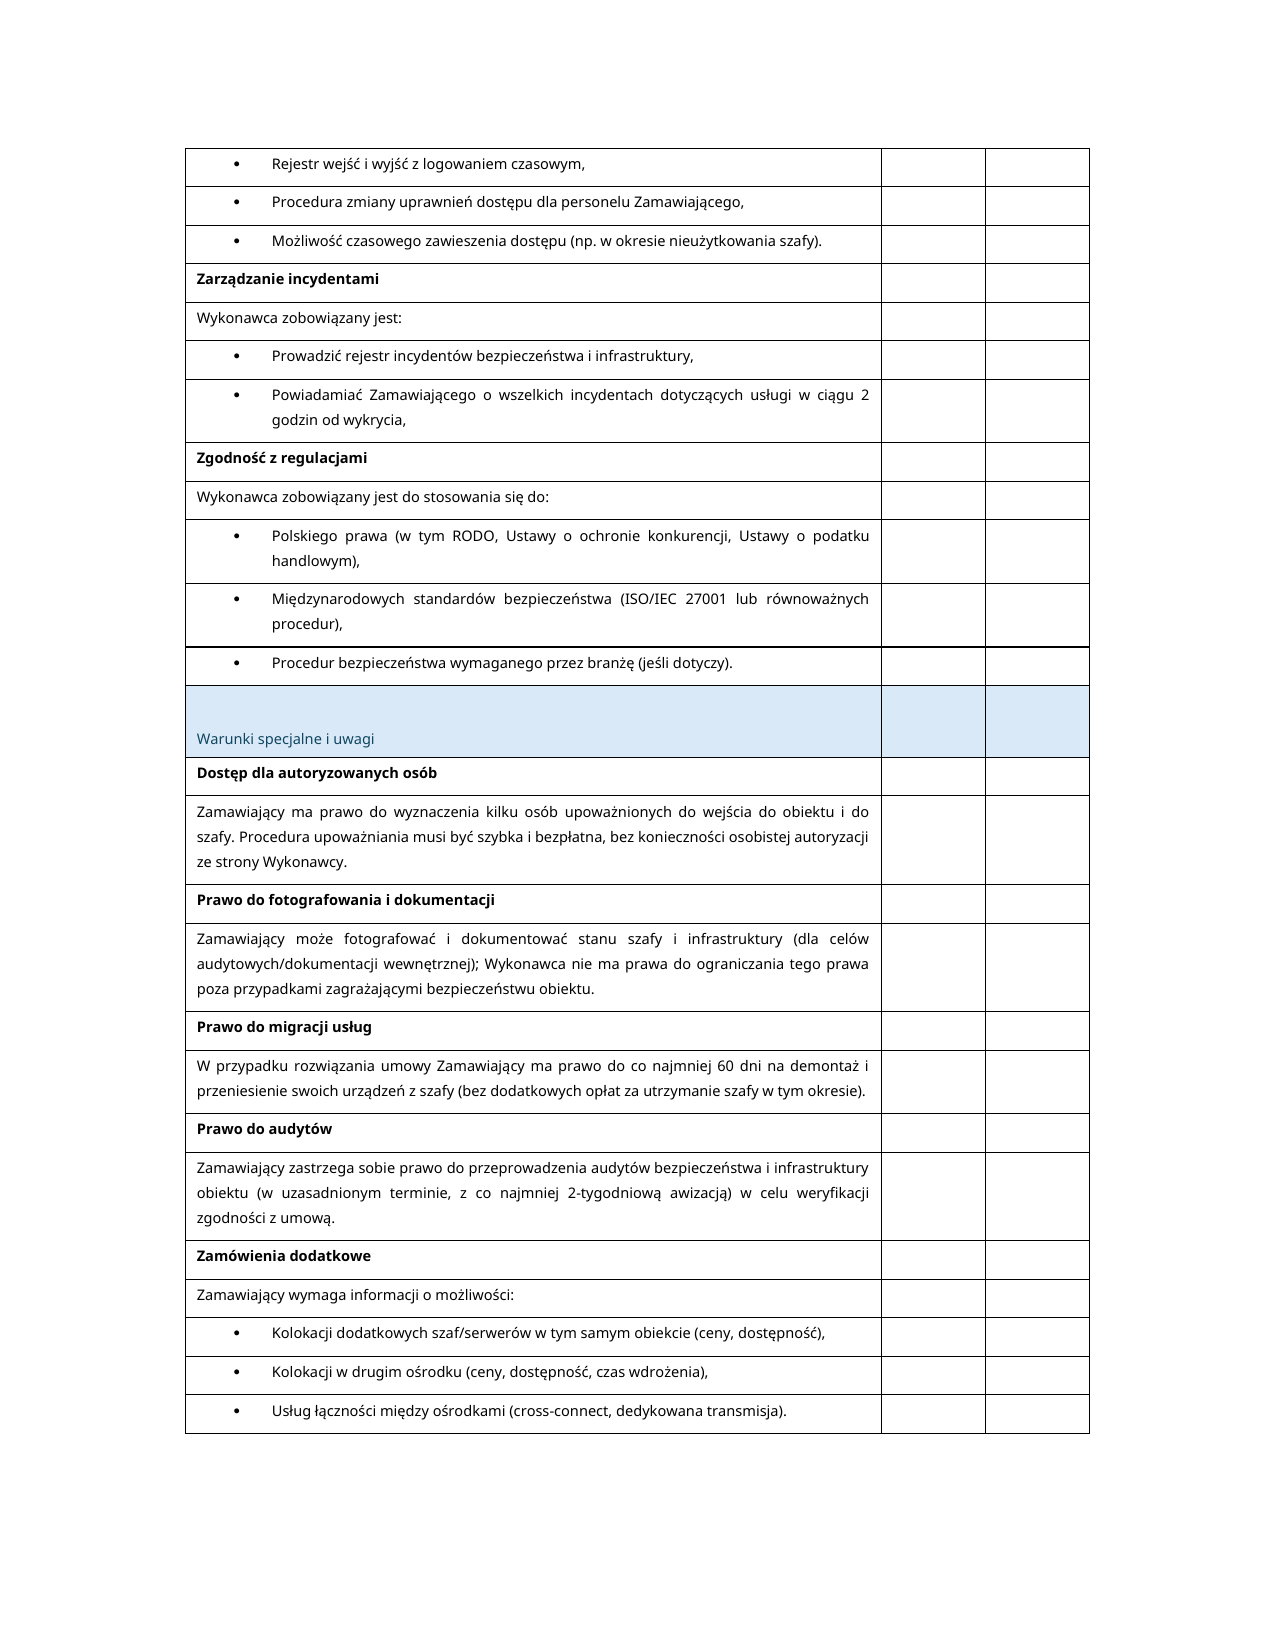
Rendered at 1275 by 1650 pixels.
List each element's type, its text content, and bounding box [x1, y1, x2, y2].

table_cell [986, 648, 1089, 685]
table_cell Możliwość czasowego zawieszenia dostępu (np. w okresie nieużytkowania szafy). [186, 226, 881, 263]
table_cell [882, 443, 985, 481]
table_cell [986, 187, 1089, 224]
table_cell [882, 1357, 985, 1394]
table_cell [882, 1395, 985, 1433]
table_cell [986, 796, 1089, 884]
table_cell [986, 380, 1089, 442]
table_cell [882, 1280, 985, 1317]
table_cell [882, 584, 985, 646]
table_cell [986, 1357, 1089, 1394]
table_cell [986, 924, 1089, 1011]
table_cell Wykonawca zobowiązany jest: [186, 303, 881, 340]
table_cell [882, 264, 985, 302]
table_cell Zarządzanie incydentami [186, 264, 881, 302]
table_cell [882, 796, 985, 884]
table_cell [882, 482, 985, 519]
table_cell [986, 520, 1089, 583]
table_cell Procedur bezpieczeństwa wymaganego przez branżę (jeśli dotyczy). [186, 648, 881, 685]
table_cell [882, 226, 985, 263]
table_cell [882, 648, 985, 685]
table_cell Rejestr wejść i wyjść z logowaniem czasowym, [186, 149, 881, 186]
table_cell Usług łączności między ośrodkami (cross-connect, dedykowana transmisja). [186, 1395, 881, 1433]
table_cell [882, 758, 985, 795]
table_cell [882, 1318, 985, 1356]
table_cell [986, 885, 1089, 922]
table_cell Prawo do migracji usług [186, 1012, 881, 1049]
table_cell Wykonawca zobowiązany jest do stosowania się do: [186, 482, 881, 519]
table_cell Międzynarodowych standardów bezpieczeństwa (ISO/IEC 27001 lub równoważnych procedur), [186, 584, 881, 646]
table_cell [986, 264, 1089, 302]
table_cell Zamawiający zastrzega sobie prawo do przeprowadzenia audytów bezpieczeństwa i infrastruktury obiektu (w uzasadnionym terminie, z co najmniej 2-tygodniową awizacją) w celu weryfikacji zgodności z umową. [186, 1153, 881, 1240]
table_cell [882, 303, 985, 340]
table_cell W przypadku rozwiązania umowy Zamawiający ma prawo do co najmniej 60 dni na demontaż i przeniesienie swoich urządzeń z szafy (bez dodatkowych opłat za utrzymanie szafy w tym okresie). [186, 1051, 881, 1113]
table_cell [882, 149, 985, 186]
table_cell [986, 226, 1089, 263]
table_cell [882, 1241, 985, 1279]
table_cell [986, 1114, 1089, 1152]
table_cell [882, 520, 985, 583]
table_cell [882, 1114, 985, 1152]
table_cell [986, 1051, 1089, 1113]
table_cell [882, 924, 985, 1011]
table_cell [986, 443, 1089, 481]
table_cell Warunki specjalne i uwagi [186, 686, 881, 757]
table_cell [986, 341, 1089, 379]
table_cell Procedura zmiany uprawnień dostępu dla personelu Zamawiającego, [186, 187, 881, 224]
table_cell Kolokacji w drugim ośrodku (ceny, dostępność, czas wdrożenia), [186, 1357, 881, 1394]
table_cell Zamawiający może fotografować i dokumentować stanu szafy i infrastruktury (dla celów audytowych/dokumentacji wewnętrznej); Wykonawca nie ma prawa do ograniczania tego prawa poza przypadkami zagrażającymi bezpieczeństwu obiektu. [186, 924, 881, 1011]
table_cell Zamawiający ma prawo do wyznaczenia kilku osób upoważnionych do wejścia do obiektu i do szafy. Procedura upoważniania musi być szybka i bezpłatna, bez konieczności osobistej autoryzacji ze strony Wykonawcy. [186, 796, 881, 884]
table_cell [882, 187, 985, 224]
table_cell Prowadzić rejestr incydentów bezpieczeństwa i infrastruktury, [186, 341, 881, 379]
table_cell [986, 1012, 1089, 1049]
table_cell [986, 686, 1089, 757]
table_cell Zamówienia dodatkowe [186, 1241, 881, 1279]
table_cell [986, 1241, 1089, 1279]
table_cell Polskiego prawa (w tym RODO, Ustawy o ochronie konkurencji, Ustawy o podatku handlowym), [186, 520, 881, 583]
table_cell [986, 1318, 1089, 1356]
table_cell [882, 686, 985, 757]
table_cell Powiadamiać Zamawiającego o wszelkich incydentach dotyczących usługi w ciągu 2 godzin od wykrycia, [186, 380, 881, 442]
table_cell [986, 1280, 1089, 1317]
table_cell [882, 1051, 985, 1113]
table_cell [986, 482, 1089, 519]
table_cell [986, 584, 1089, 646]
table_cell [986, 149, 1089, 186]
table_cell [882, 1153, 985, 1240]
table_cell [882, 1012, 985, 1049]
table_cell Zgodność z regulacjami [186, 443, 881, 481]
table_cell [986, 303, 1089, 340]
table_cell [882, 341, 985, 379]
table_cell [986, 1395, 1089, 1433]
table_cell Prawo do fotografowania i dokumentacji [186, 885, 881, 922]
table_cell [986, 758, 1089, 795]
table_cell Zamawiający wymaga informacji o możliwości: [186, 1280, 881, 1317]
table_cell Dostęp dla autoryzowanych osób [186, 758, 881, 795]
table_cell [986, 1153, 1089, 1240]
table_cell [882, 885, 985, 922]
table_cell Prawo do audytów [186, 1114, 881, 1152]
table_cell Kolokacji dodatkowych szaf/serwerów w tym samym obiekcie (ceny, dostępność), [186, 1318, 881, 1356]
table_cell [882, 380, 985, 442]
